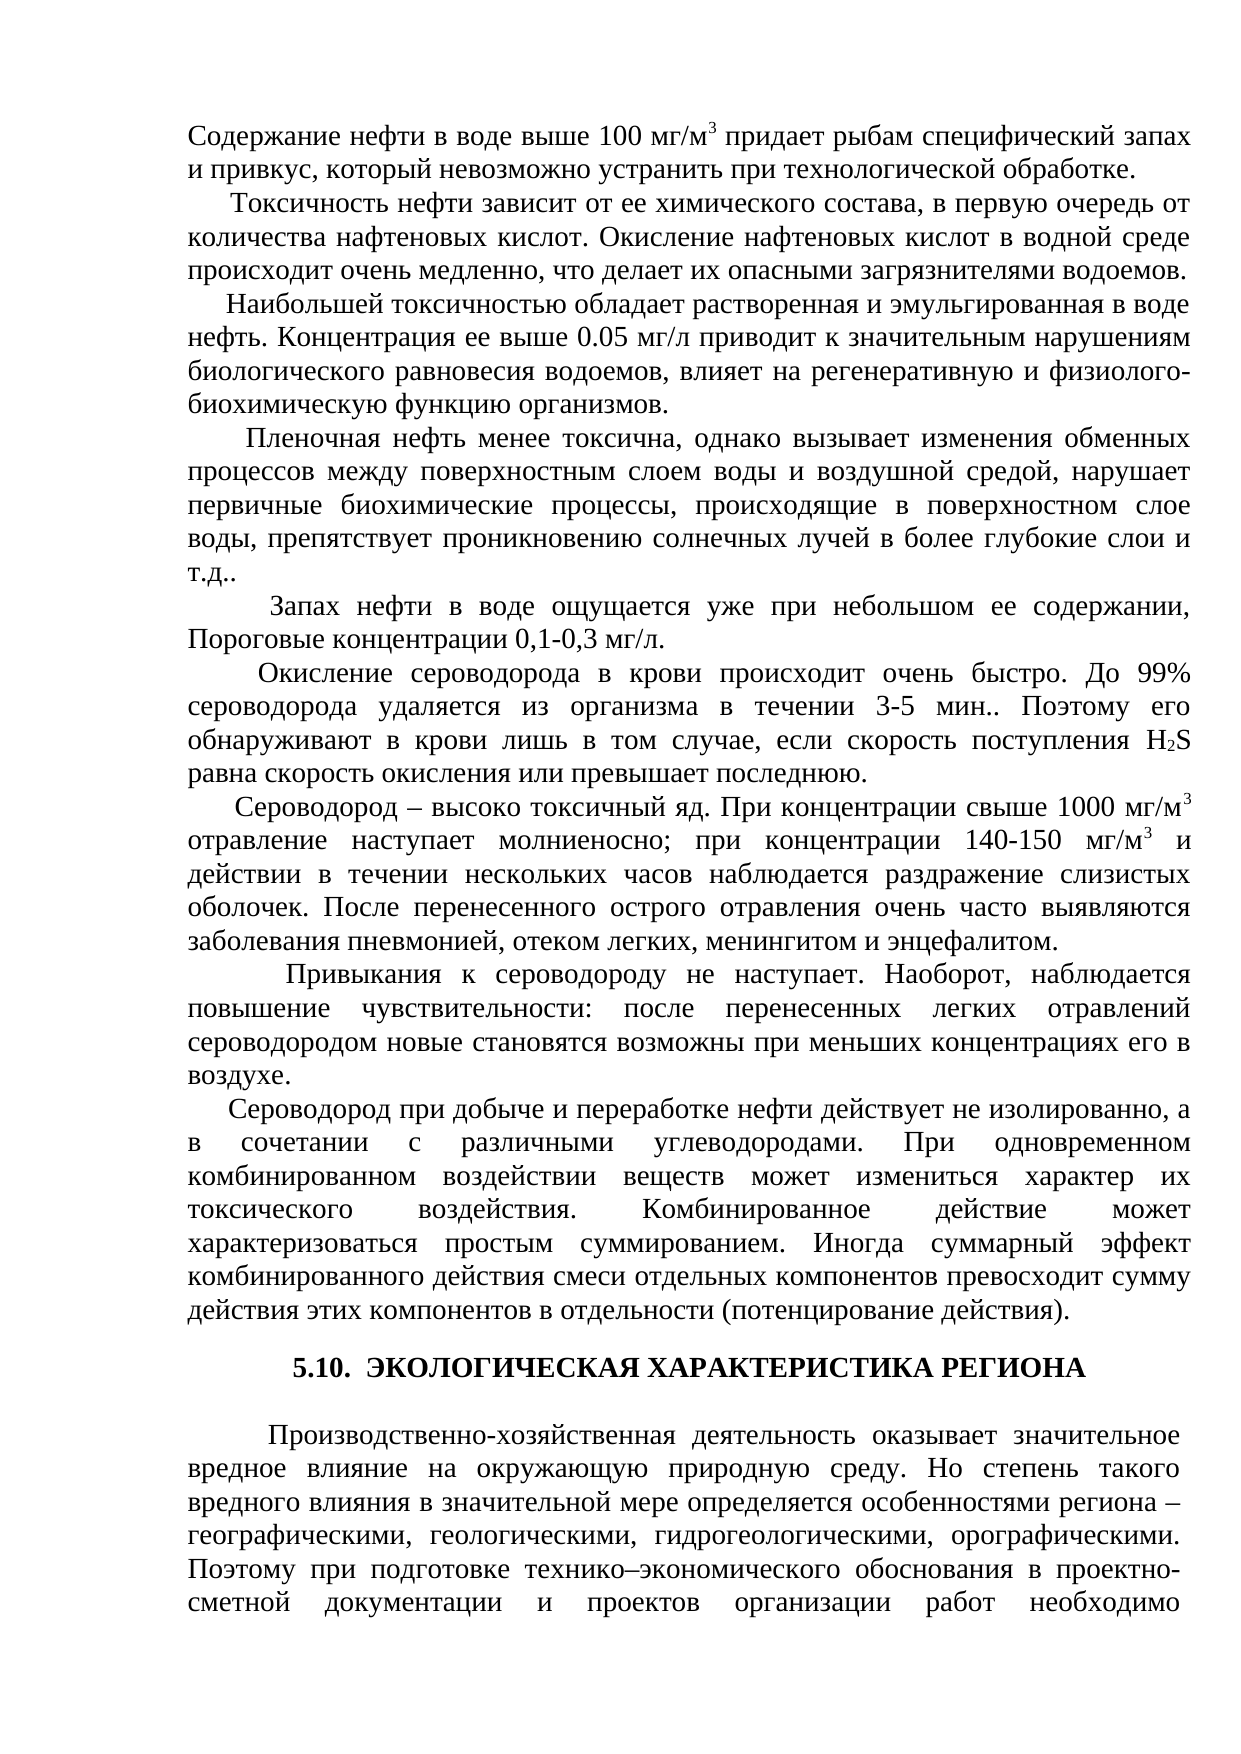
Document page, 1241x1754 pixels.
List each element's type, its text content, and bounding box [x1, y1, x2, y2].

text Запах нефти в воде ощущается уже при небольшом ее содержании, Пороговые концентрации 0,1-0,3 мг/л. [187, 588, 1191, 655]
text Пленочная нефть менее токсична, однако вызывает изменения обменных процессов между поверхностным слоем воды и воздушной средой, нарушает первичные биохимические процессы, происходящие в поверхностном слое воды, препятствует проникновению солнечных лучей в более глубокие слои и т.д.. [187, 420, 1191, 588]
text Сероводород при добыче и переработке нефти действует не изолированно, а в сочетании с различными углеводородами. При одновременном комбинированном воздействии веществ может измениться характер их токсического воздействия. Комбинированное действие может характеризоваться простым суммированием. Иногда суммарный эффект комбинированного действия смеси отдельных компонентов превосходит сумму действия этих компонентов в отдельности (потенцирование действия). [187, 1091, 1191, 1326]
text Наибольшей токсичностью обладает растворенная и эмульгированная в воде нефть. Концентрация ее выше 0.05 мг/л приводит к значительным нарушениям биологического равновесия водоемов, влияет на регенеративную и физиолого-биохимическую функцию организмов. [187, 286, 1191, 420]
text Сероводород – высоко токсичный яд. При концентрации свыше 1000 мг/м3 отравление наступает молниеносно; при концентрации 140-150 мг/м3 и действии в течении нескольких часов наблюдается раздражение слизистых оболочек. После перенесенного острого отравления очень часто выявляются заболевания пневмонией, отеком легких, менингитом и энцефалитом. [187, 789, 1191, 957]
text 5.10. ЭКОЛОГИЧЕСКАЯ ХАРАКТЕРИСТИКА РЕГИОНА [187, 1350, 1191, 1383]
text Токсичность нефти зависит от ее химического состава, в первую очередь от количества нафтеновых кислот. Окисление нафтеновых кислот в водной среде происходит очень медленно, что делает их опасными загрязнителями водоемов. [187, 185, 1191, 286]
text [187, 118, 1191, 185]
text Привыкания к сероводороду не наступает. Наоборот, наблюдается повышение чувствительности: после перенесенных легких отравлений сероводородом новые становятся возможны при меньших концентрациях его в воздухе. [187, 957, 1191, 1091]
text Окисление сероводорода в крови происходит очень быстро. До 99% сероводорода удаляется из организма в течении 3-5 мин.. Поэтому его обнаруживают в крови лишь в том случае, если скорость поступления H2S равна скорость окисления или превышает последнюю. [187, 655, 1191, 789]
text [187, 1417, 1181, 1618]
